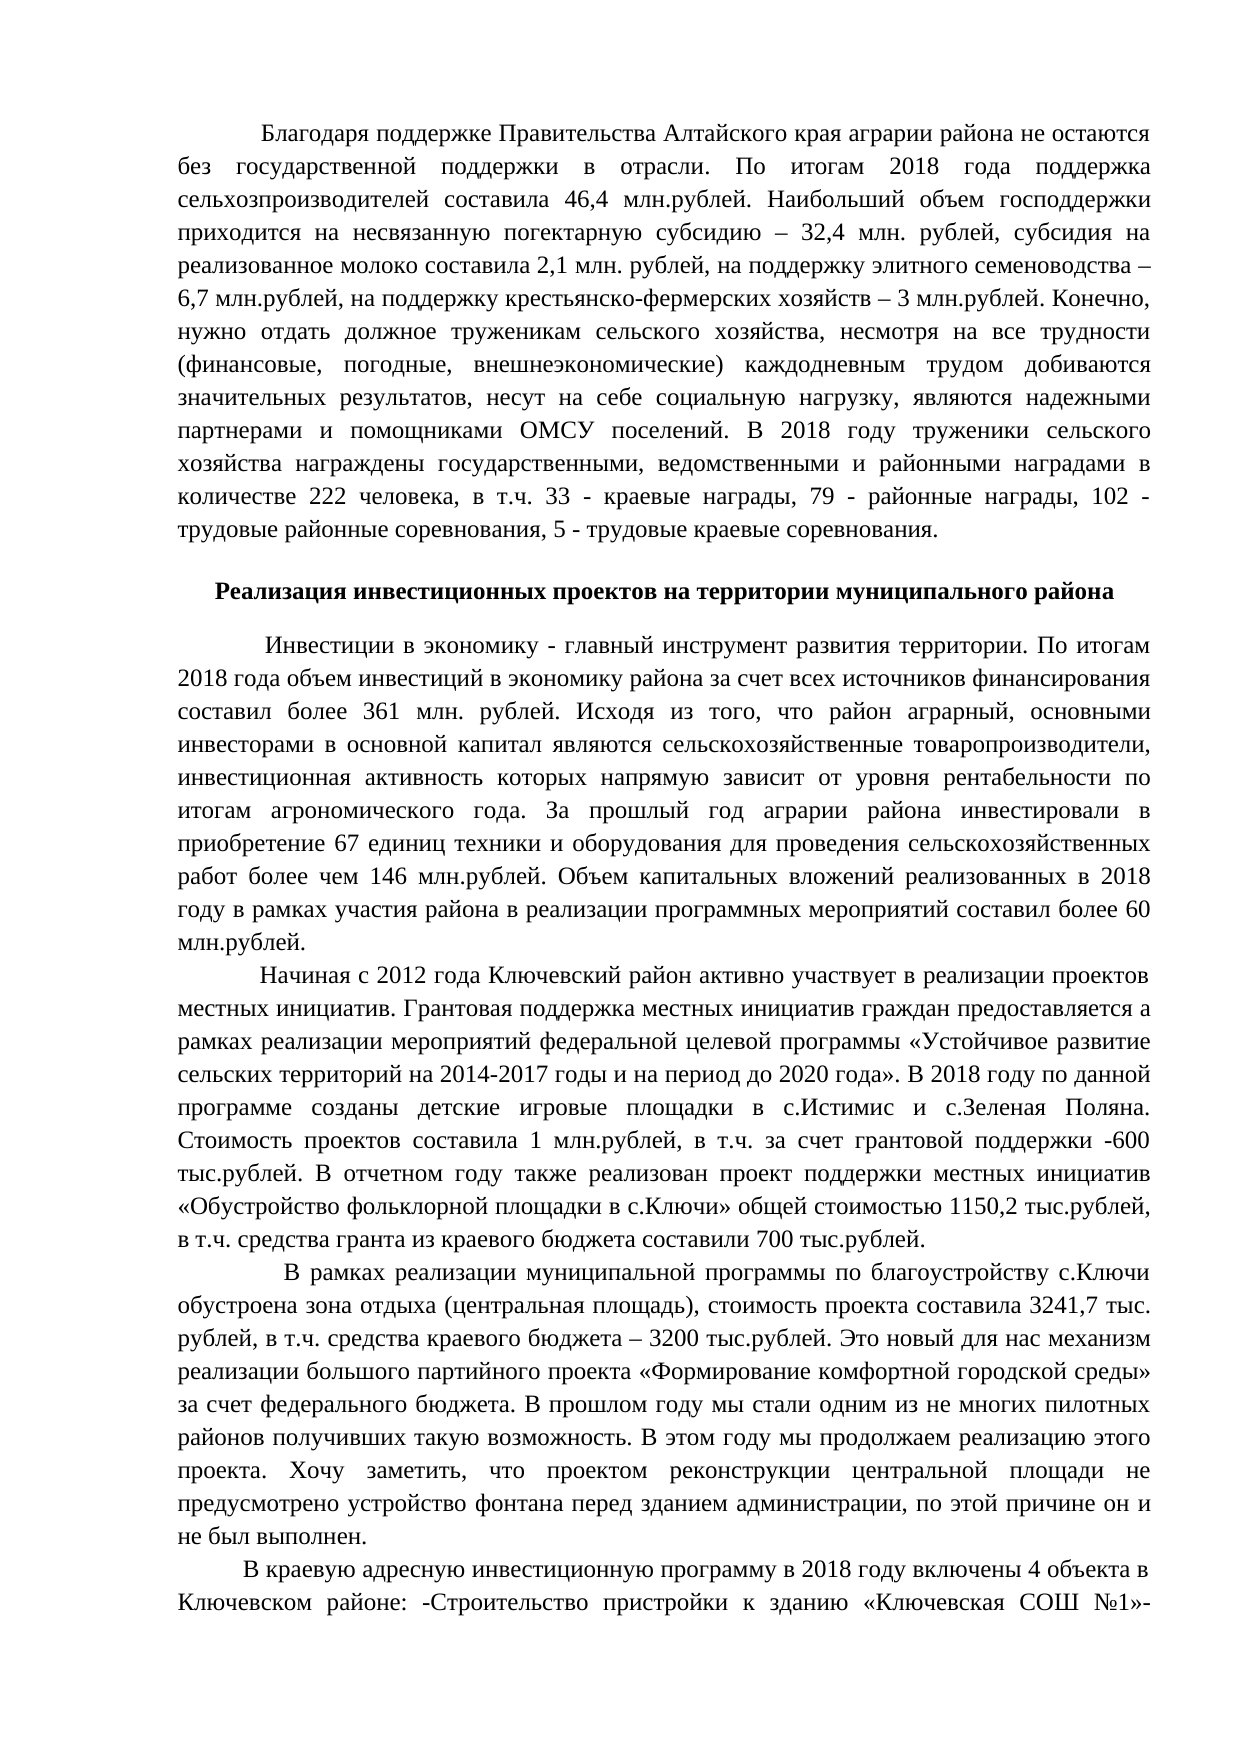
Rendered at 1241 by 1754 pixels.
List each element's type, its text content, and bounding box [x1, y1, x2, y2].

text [177, 1554, 1152, 1616]
text В рамках реализации муниципальной программы по благоустройству с.Ключи обустроена зона отдыха (центральная площадь), стоимость проекта составила 3241,7 тыс. рублей, в т.ч. средства краевого бюджета – 3200 тыс.рублей. Это новый для нас механизм реализации большого партийного проекта «Формирование комфортной городской среды» за счет федерального бюджета. В прошлом году мы стали одним из не многих пилотных районов получивших такую возможность. В этом году мы продолжаем реализацию этого проекта. Хочу заметить, что проектом реконструкции центральной площади не предусмотрено устройство фонтана перед зданием администрации, по этой причине он и не был выполнен. [177, 1257, 1152, 1550]
text Благодаря поддержке Правительства Алтайского края аграрии района не остаются без государственной поддержки в отрасли. По итогам 2018 года поддержка сельхозпроизводителей составила 46,4 млн.рублей. Наибольший объем господдержки приходится на несвязанную погектарную субсидию – 32,4 млн. рублей, субсидия на реализованное молоко составила 2,1 млн. рублей, на поддержку элитного семеноводства – 6,7 млн.рублей, на поддержку крестьянско-фермерских хозяйств – 3 млн.рублей. Конечно, нужно отдать должное труженикам сельского хозяйства, несмотря на все трудности (финансовые, погодные, внешнеэкономические) каждодневным трудом добиваются значительных результатов, несут на себе социальную нагрузку, являются надежными партнерами и помощниками ОМСУ поселений. В 2018 году труженики сельского хозяйства награждены государственными, ведомственными и районными наградами в количестве 222 человека, в т.ч. 33 - краевые награды, 79 - районные награды, 102 - трудовые районные соревнования, 5 - трудовые краевые соревнования. [177, 118, 1152, 543]
text Начиная с 2012 года Ключевский район активно участвует в реализации проектов местных инициатив. Грантовая поддержка местных инициатив граждан предоставляется а рамках реализации мероприятий федеральной целевой программы «Устойчивое развитие сельских территорий на 2014-2017 годы и на период до 2020 года». В 2018 году по данной программе созданы детские игровые площадки в с.Истимис и с.Зеленая Поляна. Стоимость проектов составила 1 млн.рублей, в т.ч. за счет грантовой поддержки -600 тыс.рублей. В отчетном году также реализован проект поддержки местных инициатив «Обустройство фольклорной площадки в с.Ключи» общей стоимостью 1150,2 тыс.рублей, в т.ч. средства гранта из краевого бюджета составили 700 тыс.рублей. [177, 960, 1152, 1253]
text Инвестиции в экономику - главный инструмент развития территории. По итогам 2018 года объем инвестиций в экономику района за счет всех источников финансирования составил более 361 млн. рублей. Исходя из того, что район аграрный, основными инвесторами в основной капитал являются сельскохозяйственные товаропроизводители, инвестиционная активность которых напрямую зависит от уровня рентабельности по итогам агрономического года. За прошлый год аграрии района инвестировали в приобретение 67 единиц техники и оборудования для проведения сельскохозяйственных работ более чем 146 млн.рублей. Объем капитальных вложений реализованных в 2018 году в рамках участия района в реализации программных мероприятий составил более 60 млн.рублей. [177, 630, 1152, 956]
text Реализация инвестиционных проектов на территории муниципального района [177, 576, 1152, 605]
